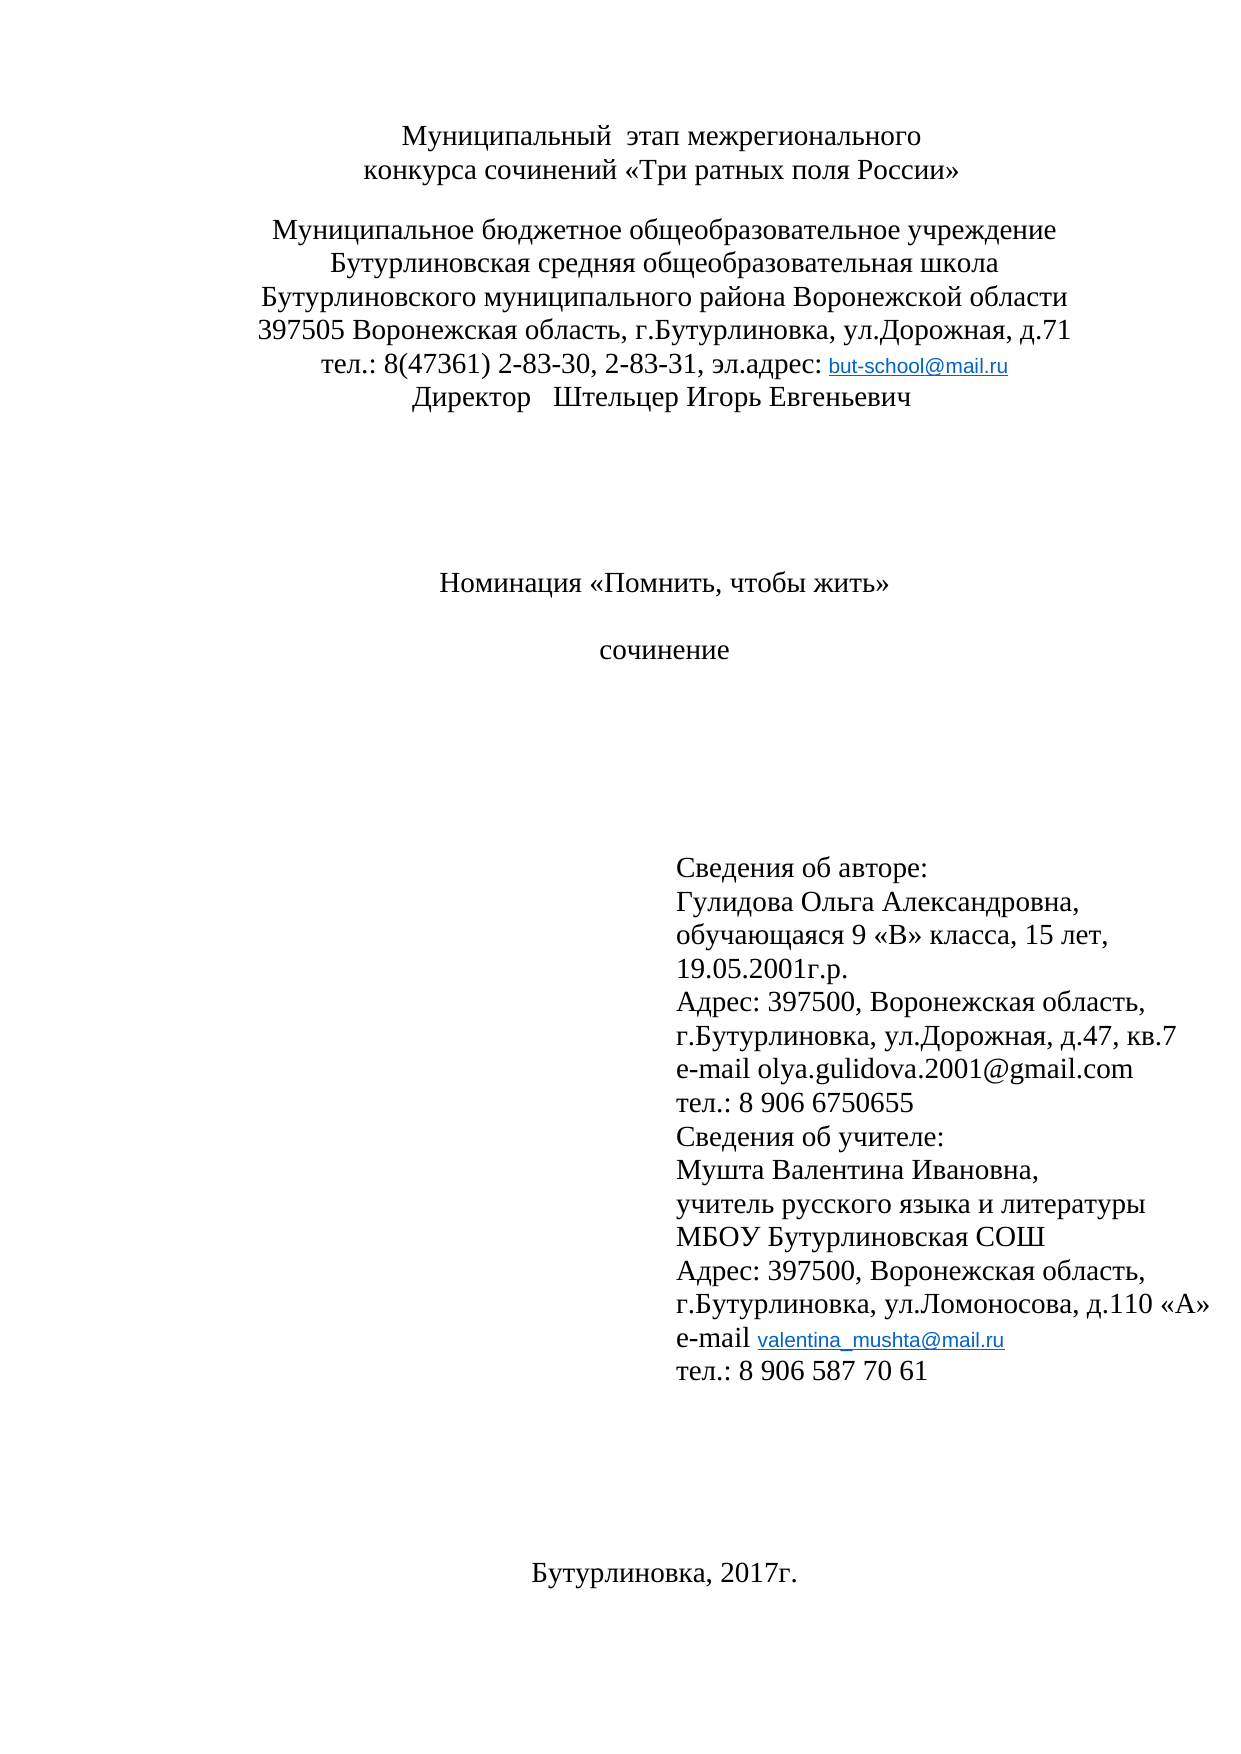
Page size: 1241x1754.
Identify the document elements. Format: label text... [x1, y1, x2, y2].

text тел.: 8(47361) 2-83-30, 2-83-31, эл.адрес: but-school@mail.ru [177, 346, 1152, 379]
table_header Сведения об авторе: Гулидова Ольга Александровна, обучающаяся 9 «В» класса, 15 лет, 19.05.2001г.р. Адрес: 397500, Воронежская область, г.Бутурлиновка, ул.Дорожная, д.47, кв.7 e-mail olya.gulidova.2001@gmail.com тел.: 8 906 6750655 Сведения об учителе: Мушта Валентина Ивановна, учитель русского языка и литературы МБОУ Бутурлиновская СОШ Адрес: 397500, Воронежская область, г.Бутурлиновка, ул.Ломоносова, д.110 «А» e-mail valentina_mushta@mail.ru тел.: 8 906 587 70 61 [665, 850, 1226, 1488]
text Директор Штельцер Игорь Евгеньевич [177, 379, 1146, 414]
text Муниципальный этап межрегионального конкурса сочинений «Три ратных поля России» [177, 118, 1146, 186]
text Бутурлиновского муниципального района Воронежской области [177, 279, 1152, 312]
text Номинация «Помнить, чтобы жить» [177, 565, 1152, 599]
text сочинение [177, 632, 1152, 666]
text Бутурлиновка, 2017г. [177, 1555, 1152, 1588]
text 397505 Воронежская область, г.Бутурлиновка, ул.Дорожная, д.71 [177, 312, 1152, 346]
text Муниципальное бюджетное общеобразовательное учреждение Бутурлиновская средняя общеобразовательная школа [177, 212, 1152, 279]
